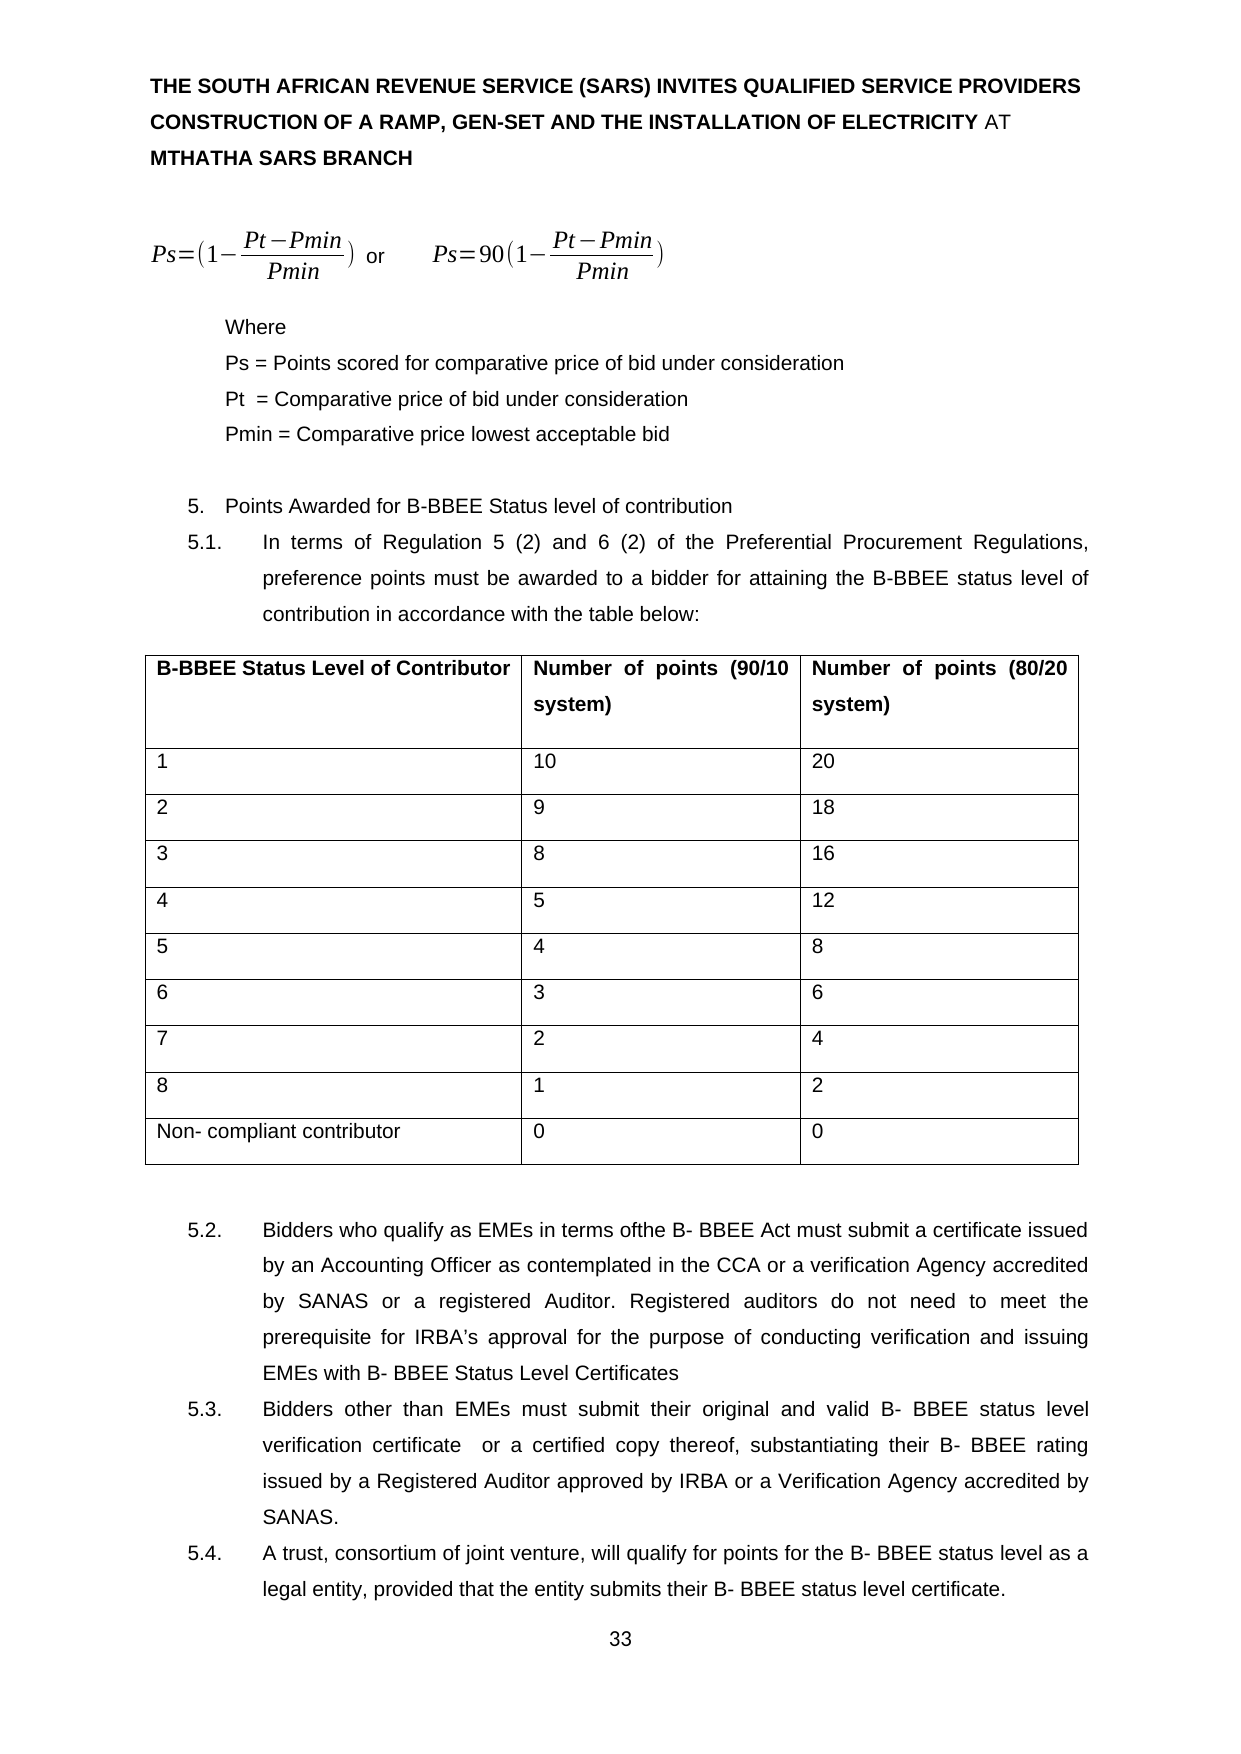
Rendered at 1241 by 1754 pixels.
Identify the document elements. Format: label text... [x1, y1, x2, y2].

table_cell 2 [801, 1073, 1078, 1118]
table_cell 10 [522, 749, 800, 794]
table_header Number of points (80/20 system) [801, 656, 1078, 748]
list In terms of Regulation 5 (2) and 6 (2) of the Preferential Procurement Regulations, preference points must be awarded to a bidder for attaining the B-BBEE status level of contribution in accordance with the table below: [187, 530, 1090, 626]
table_header Number of points (90/10 system) [522, 656, 800, 748]
list Points Awarded for B-BBEE Status level of contribution [187, 494, 1090, 518]
table_cell 3 [146, 841, 521, 887]
table_header B-BBEE Status Level of Contributor [146, 656, 521, 748]
table_cell 18 [801, 795, 1078, 839]
table_cell 8 [146, 1073, 521, 1118]
table_cell 2 [146, 795, 521, 839]
list Bidders who qualify as EMEs in terms ofthe B- BBEE Act must submit a certificate issued by an Accounting Officer as contemplated in the CCA or a verification Agency accredited by SANAS or a registered Auditor. Registered auditors do not need to meet the prerequisite for IRBA’s approval for the purpose of conducting verification and issuing EMEs with B- BBEE Status Level Certificates [187, 1217, 1090, 1385]
table_cell 8 [522, 841, 800, 887]
table_cell 5 [146, 934, 521, 979]
table_cell 6 [146, 980, 521, 1024]
table_cell 2 [522, 1026, 800, 1072]
list Pt = Comparative price of bid under consideration [225, 386, 1090, 410]
table_cell 8 [801, 934, 1078, 979]
table_cell 20 [801, 749, 1078, 794]
table_cell 0 [801, 1119, 1078, 1164]
table_cell 0 [522, 1119, 800, 1164]
list Ps = Points scored for comparative price of bid under consideration [225, 350, 1090, 374]
list A trust, consortium of joint venture, will qualify for points for the B- BBEE status level as a legal entity, provided that the entity submits their B- BBEE status level certificate. [187, 1541, 1090, 1601]
table_cell 4 [522, 934, 800, 979]
table_cell 16 [801, 841, 1078, 887]
list Where [225, 314, 1090, 338]
table_cell 5 [522, 888, 800, 933]
table_cell 7 [146, 1026, 521, 1072]
table_cell 9 [522, 795, 800, 839]
table_cell Non- compliant contributor [146, 1119, 521, 1164]
table_cell 4 [801, 1026, 1078, 1072]
table_cell 12 [801, 888, 1078, 933]
list Bidders other than EMEs must submit their original and valid B- BBEE status level verification certificate or a certified copy thereof, substantiating their B- BBEE rating issued by a Registered Auditor approved by IRBA or a Verification Agency accredited by SANAS. [187, 1397, 1090, 1529]
table_cell 1 [522, 1073, 800, 1118]
table_cell 1 [146, 749, 521, 794]
list Pmin = Comparative price lowest acceptable bid [225, 422, 1090, 446]
text or [150, 226, 1090, 286]
table_cell 6 [801, 980, 1078, 1024]
table_cell 3 [522, 980, 800, 1024]
table_cell 4 [146, 888, 521, 933]
